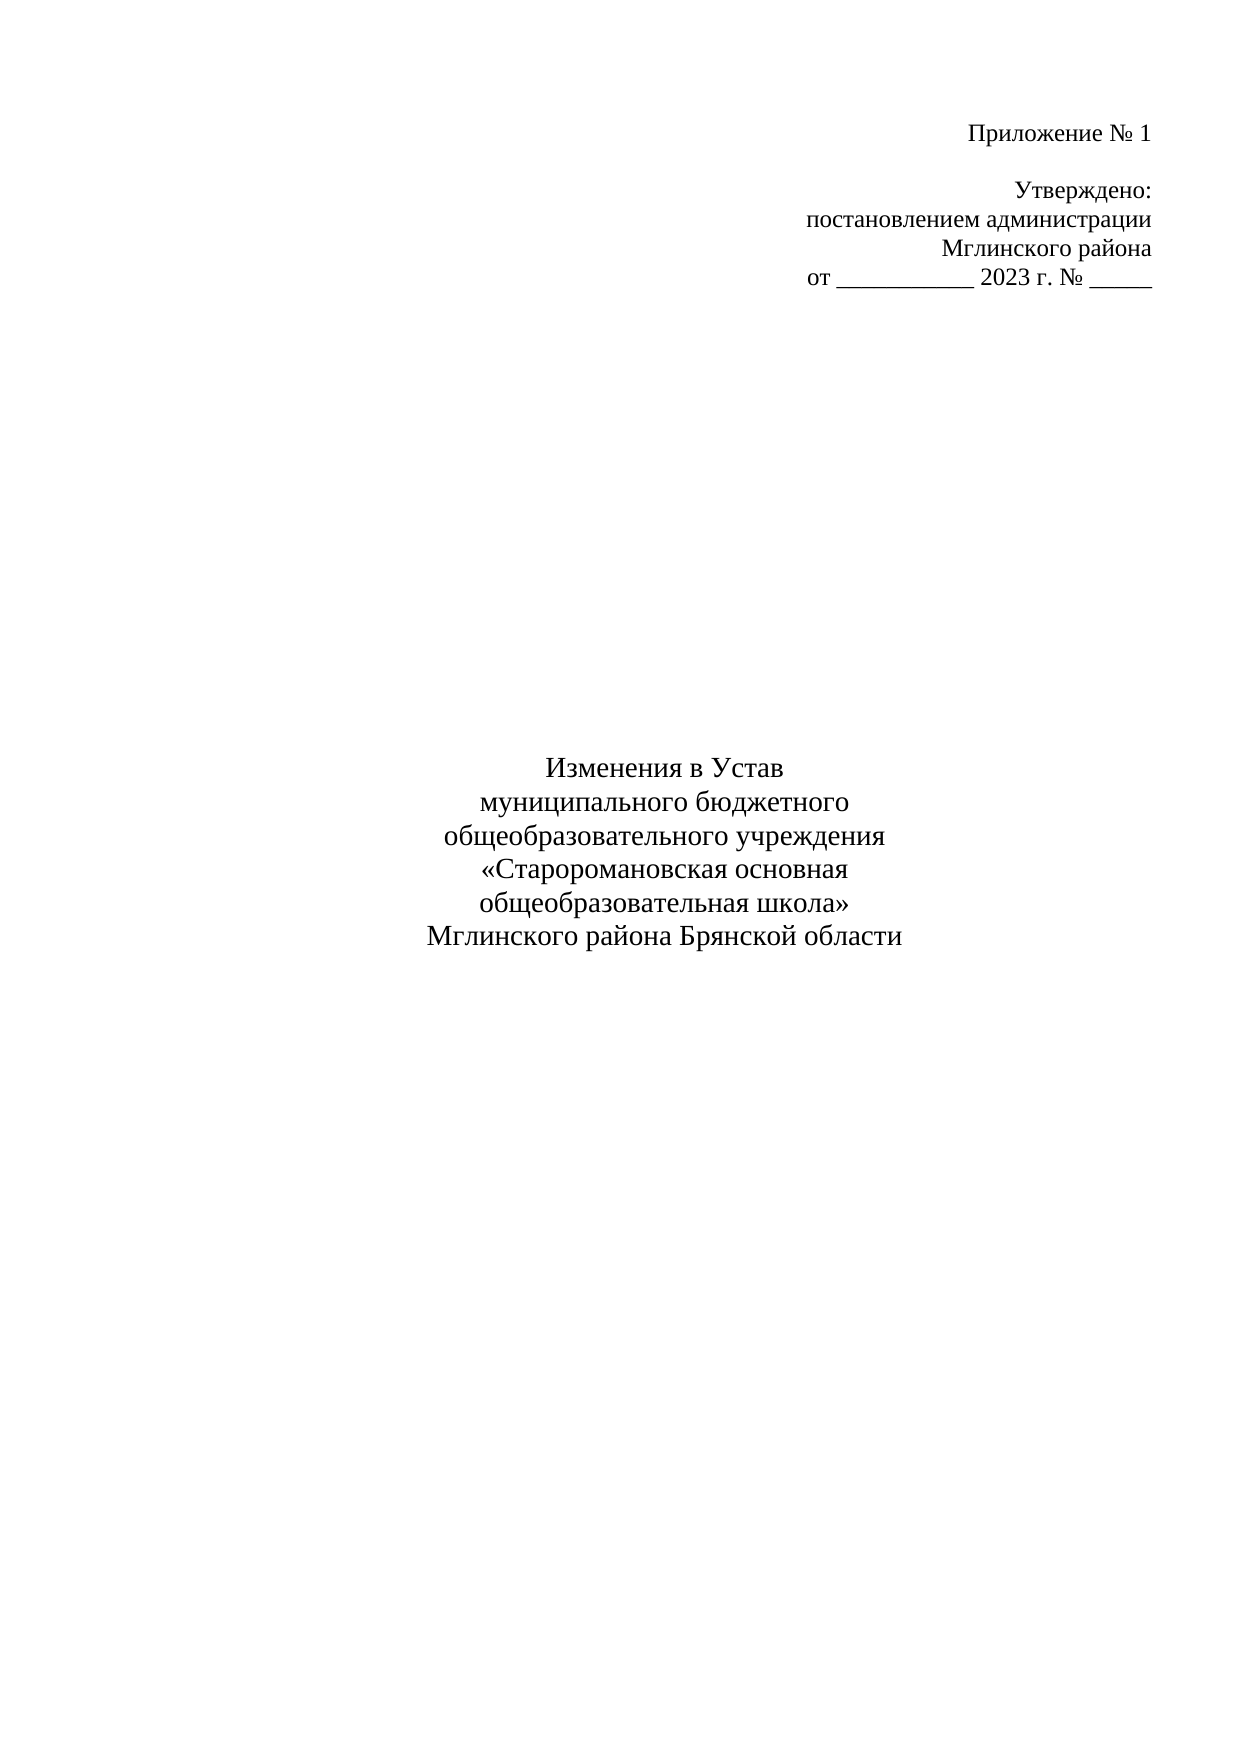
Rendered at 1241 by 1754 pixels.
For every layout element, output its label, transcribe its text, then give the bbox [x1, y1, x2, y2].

text общеобразовательного учреждения [177, 818, 1152, 851]
text постановлением администрации [177, 204, 1152, 233]
text общеобразовательная школа» [177, 885, 1152, 918]
text Утверждено: [177, 176, 1152, 204]
text муниципального бюджетного [177, 784, 1152, 818]
text Мглинского района [177, 233, 1152, 262]
text Мглинского района Брянской области [177, 918, 1152, 952]
text Изменения в Устав [177, 751, 1152, 784]
text от ___________ 2023 г. № _____ [177, 262, 1152, 291]
text Приложение № 1 [177, 118, 1152, 147]
text «Староромановская основная [177, 851, 1152, 885]
